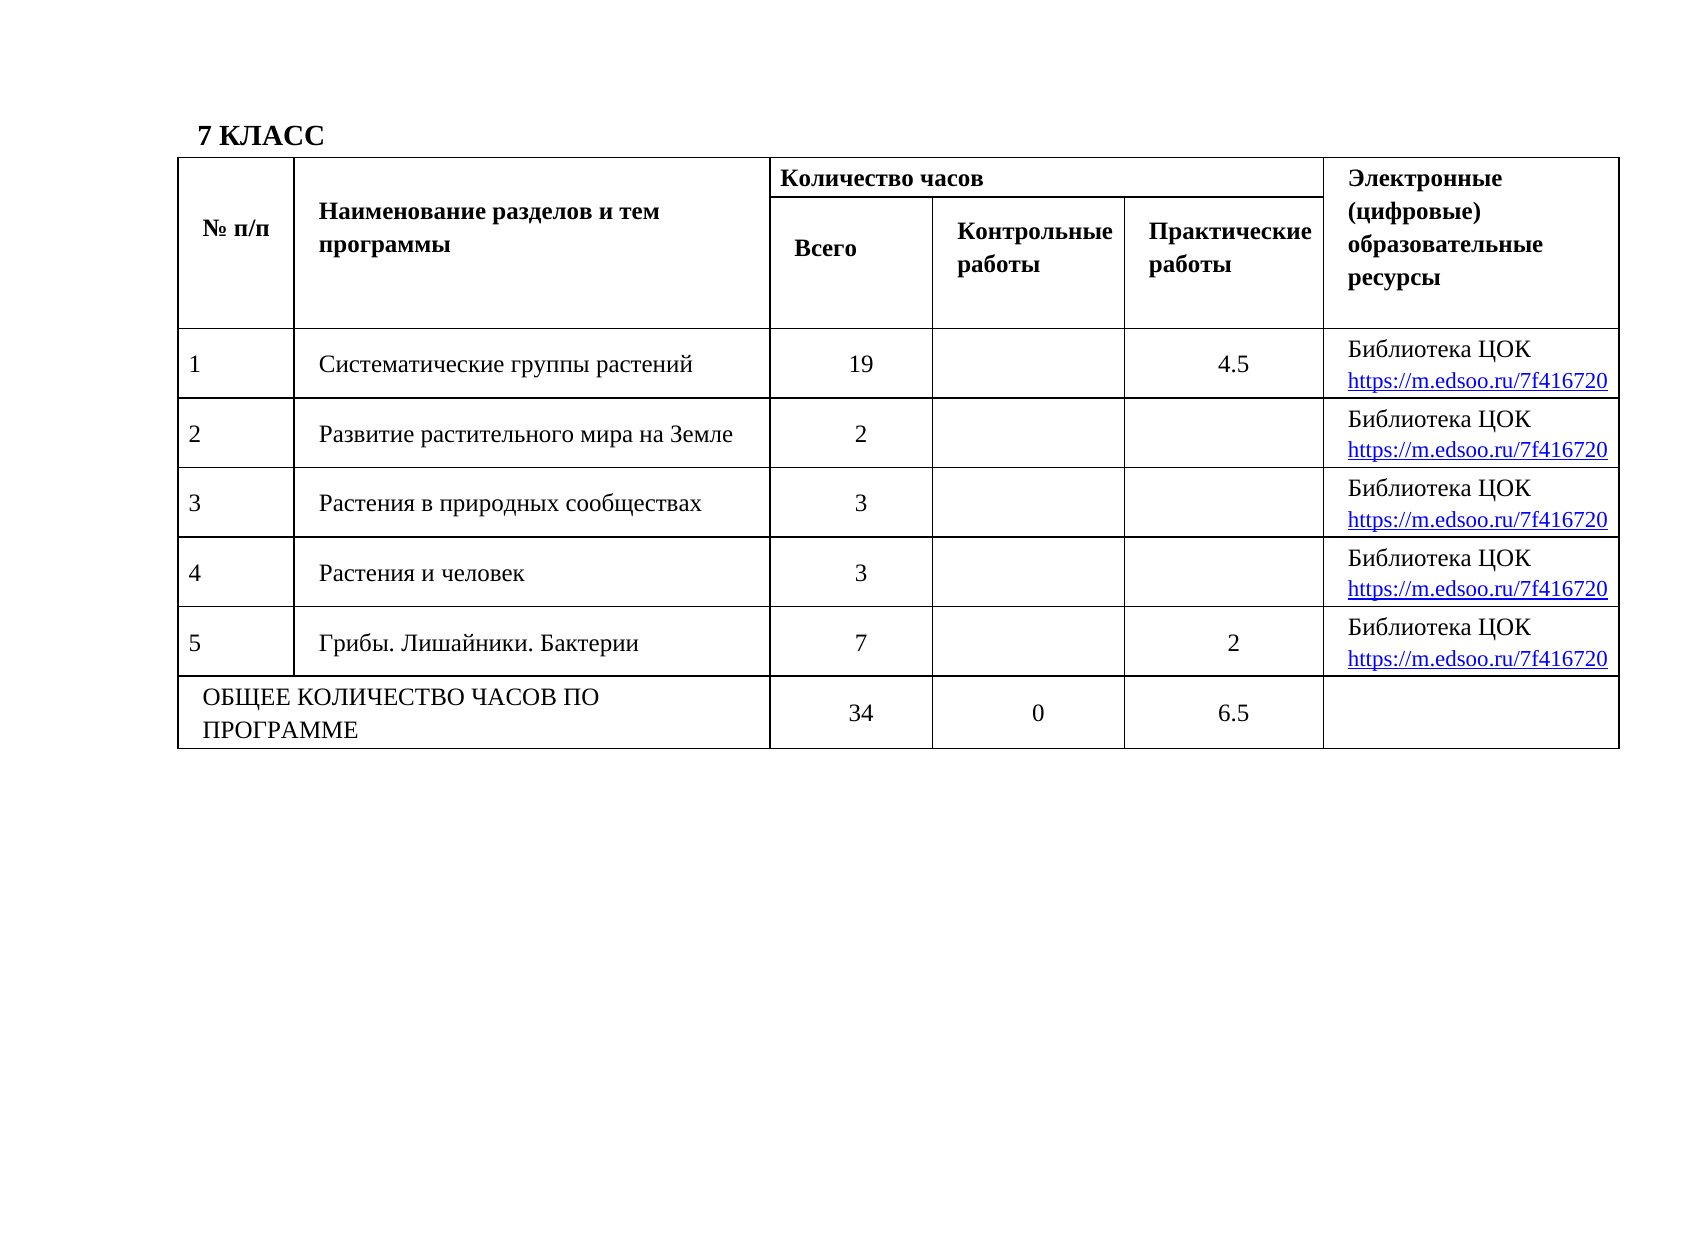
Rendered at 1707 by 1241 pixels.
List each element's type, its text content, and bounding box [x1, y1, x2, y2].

table_cell Систематические группы растений [295, 329, 769, 397]
text 7 КЛАСС [190, 118, 1618, 152]
table_cell 1 [179, 329, 293, 397]
table_cell 7 [771, 607, 932, 675]
table_cell Библиотека ЦОК https://m.edsoo.ru/7f416720 [1324, 538, 1618, 606]
table_cell [1125, 399, 1323, 467]
table_cell [1125, 538, 1323, 606]
table_cell [933, 468, 1124, 536]
table_cell Практические работы [1125, 198, 1323, 327]
table_header № п/п [179, 158, 293, 327]
table_cell Библиотека ЦОК https://m.edsoo.ru/7f416720 [1324, 468, 1618, 536]
table_cell [933, 607, 1124, 675]
table_cell 19 [771, 329, 932, 397]
table_cell Библиотека ЦОК https://m.edsoo.ru/7f416720 [1324, 399, 1618, 467]
table_cell Растения в природных сообществах [295, 468, 769, 536]
table_cell [1324, 677, 1618, 748]
table_header Электронные (цифровые) образовательные ресурсы [1324, 158, 1618, 327]
table_cell Контрольные работы [933, 198, 1124, 327]
table_cell 5 [179, 607, 293, 675]
table_cell [933, 538, 1124, 606]
table_cell 2 [1125, 607, 1323, 675]
table_cell 3 [771, 538, 932, 606]
table_cell Грибы. Лишайники. Бактерии [295, 607, 769, 675]
table_cell [1125, 468, 1323, 536]
table_cell 34 [771, 677, 932, 748]
table_cell 4 [179, 538, 293, 606]
table_cell Библиотека ЦОК https://m.edsoo.ru/7f416720 [1324, 607, 1618, 675]
table_cell 0 [933, 677, 1124, 748]
table_cell 3 [179, 468, 293, 536]
table_cell Всего [771, 198, 932, 327]
table_cell 3 [771, 468, 932, 536]
table_cell Развитие растительного мира на Земле [295, 399, 769, 467]
table_cell ОБЩЕЕ КОЛИЧЕСТВО ЧАСОВ ПО ПРОГРАММЕ [179, 677, 769, 748]
table_cell [933, 329, 1124, 397]
table_header Количество часов [771, 158, 1323, 196]
table_cell [933, 399, 1124, 467]
table_cell Библиотека ЦОК https://m.edsoo.ru/7f416720 [1324, 329, 1618, 397]
table_header Наименование разделов и тем программы [295, 158, 769, 327]
table_cell Растения и человек [295, 538, 769, 606]
table_cell 6.5 [1125, 677, 1323, 748]
table_cell 4.5 [1125, 329, 1323, 397]
table_cell 2 [179, 399, 293, 467]
table_cell 2 [771, 399, 932, 467]
